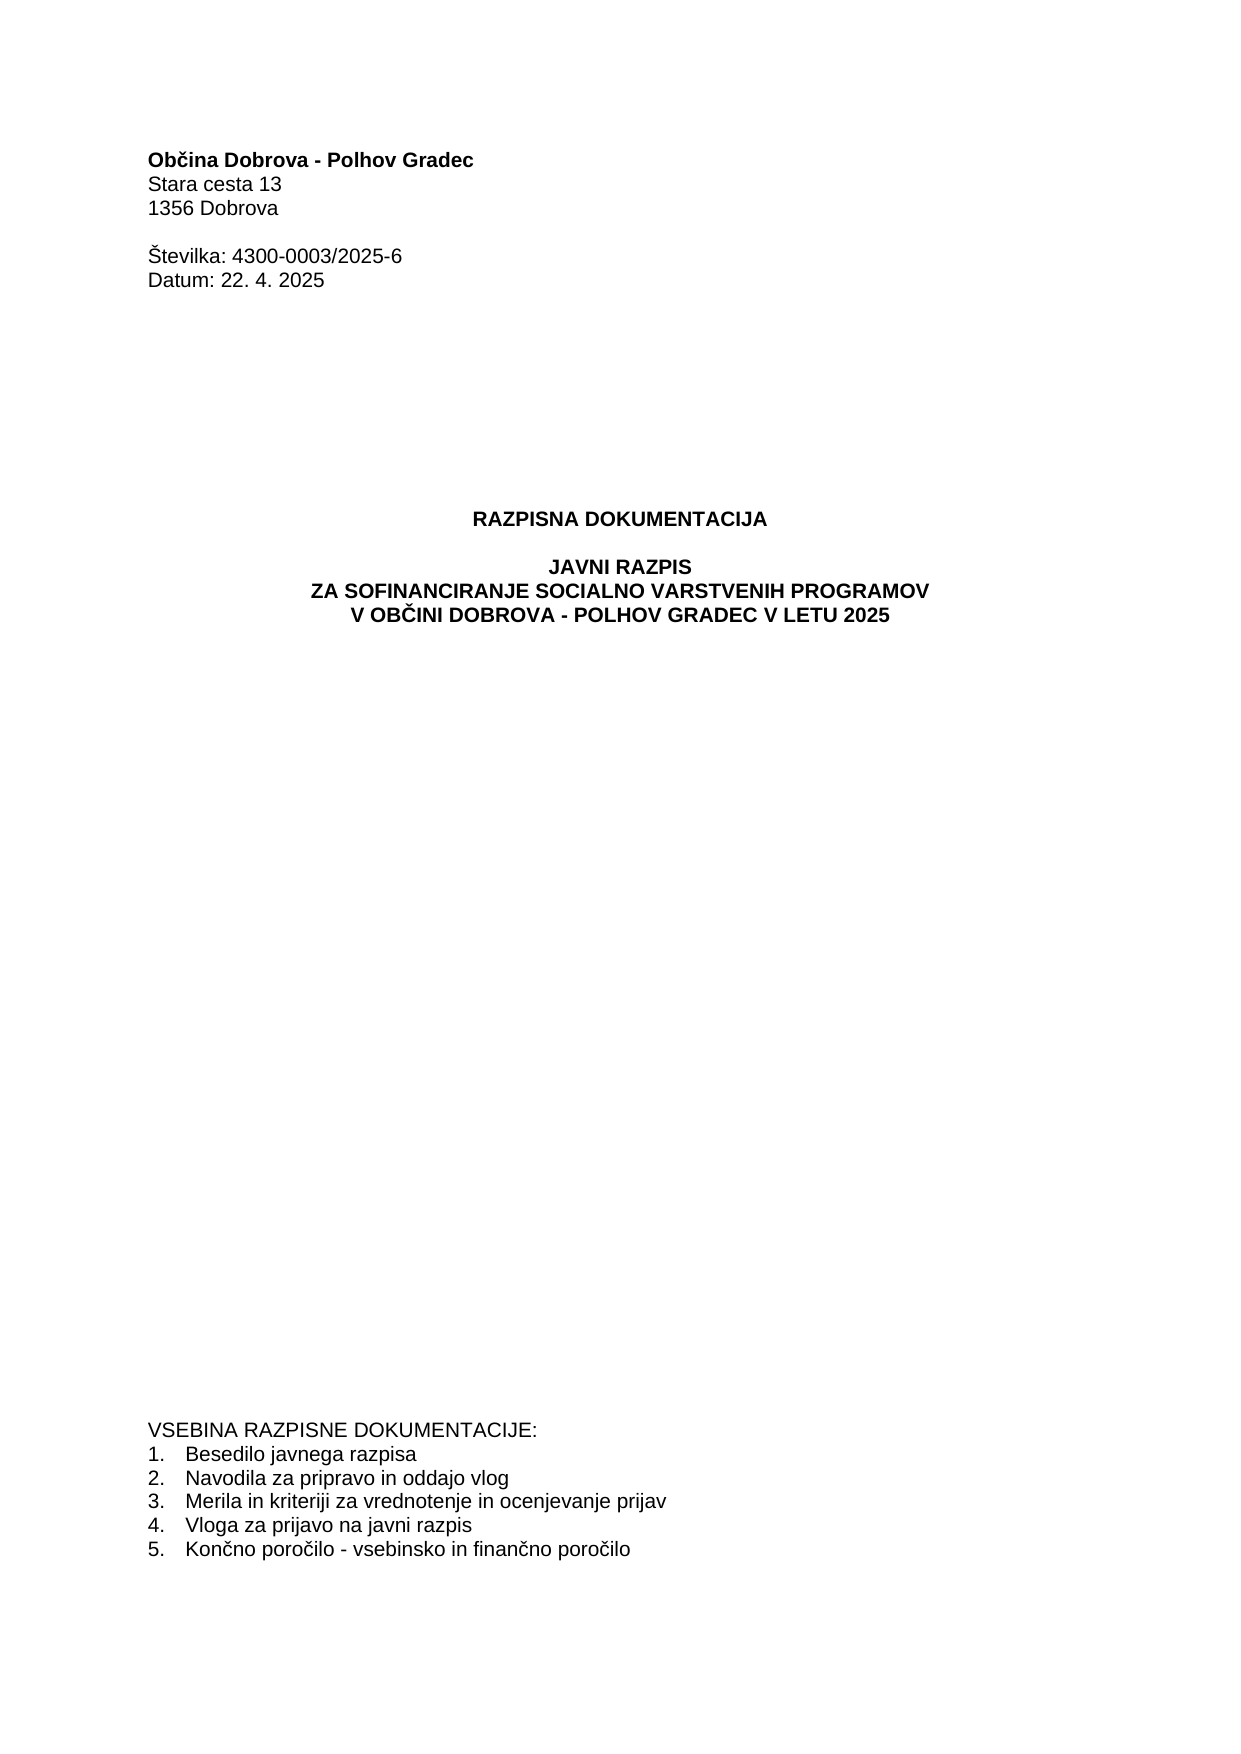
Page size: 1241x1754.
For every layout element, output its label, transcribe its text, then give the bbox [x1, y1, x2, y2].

list Navodila za pripravo in oddajo vlog [148, 1465, 1093, 1489]
text ZA SOFINANCIRANJE SOCIALNO VARSTVENIH PROGRAMOV [148, 579, 1093, 603]
text Številka: 4300-0003/2025-6 [148, 243, 1093, 267]
text JAVNI RAZPIS [148, 555, 1093, 579]
text Stara cesta 13 [148, 172, 1093, 196]
text V OBČINI DOBROVA - POLHOV GRADEC V LETU 2025 [148, 603, 1093, 627]
text 1356 Dobrova [148, 196, 1093, 219]
list Besedilo javnega razpisa [148, 1441, 1093, 1465]
list Vloga za prijavo na javni razpis [148, 1513, 1093, 1537]
list Končno poročilo - vsebinsko in finančno poročilo [148, 1537, 1093, 1561]
text RAZPISNA DOKUMENTACIJA [148, 507, 1093, 531]
text Občina Dobrova - Polhov Gradec [148, 148, 1087, 172]
list Merila in kriteriji za vrednotenje in ocenjevanje prijav [148, 1489, 1093, 1513]
text Datum: 22. 4. 2025 [148, 267, 1093, 291]
text VSEBINA RAZPISNE DOKUMENTACIJE: [148, 1417, 1093, 1441]
